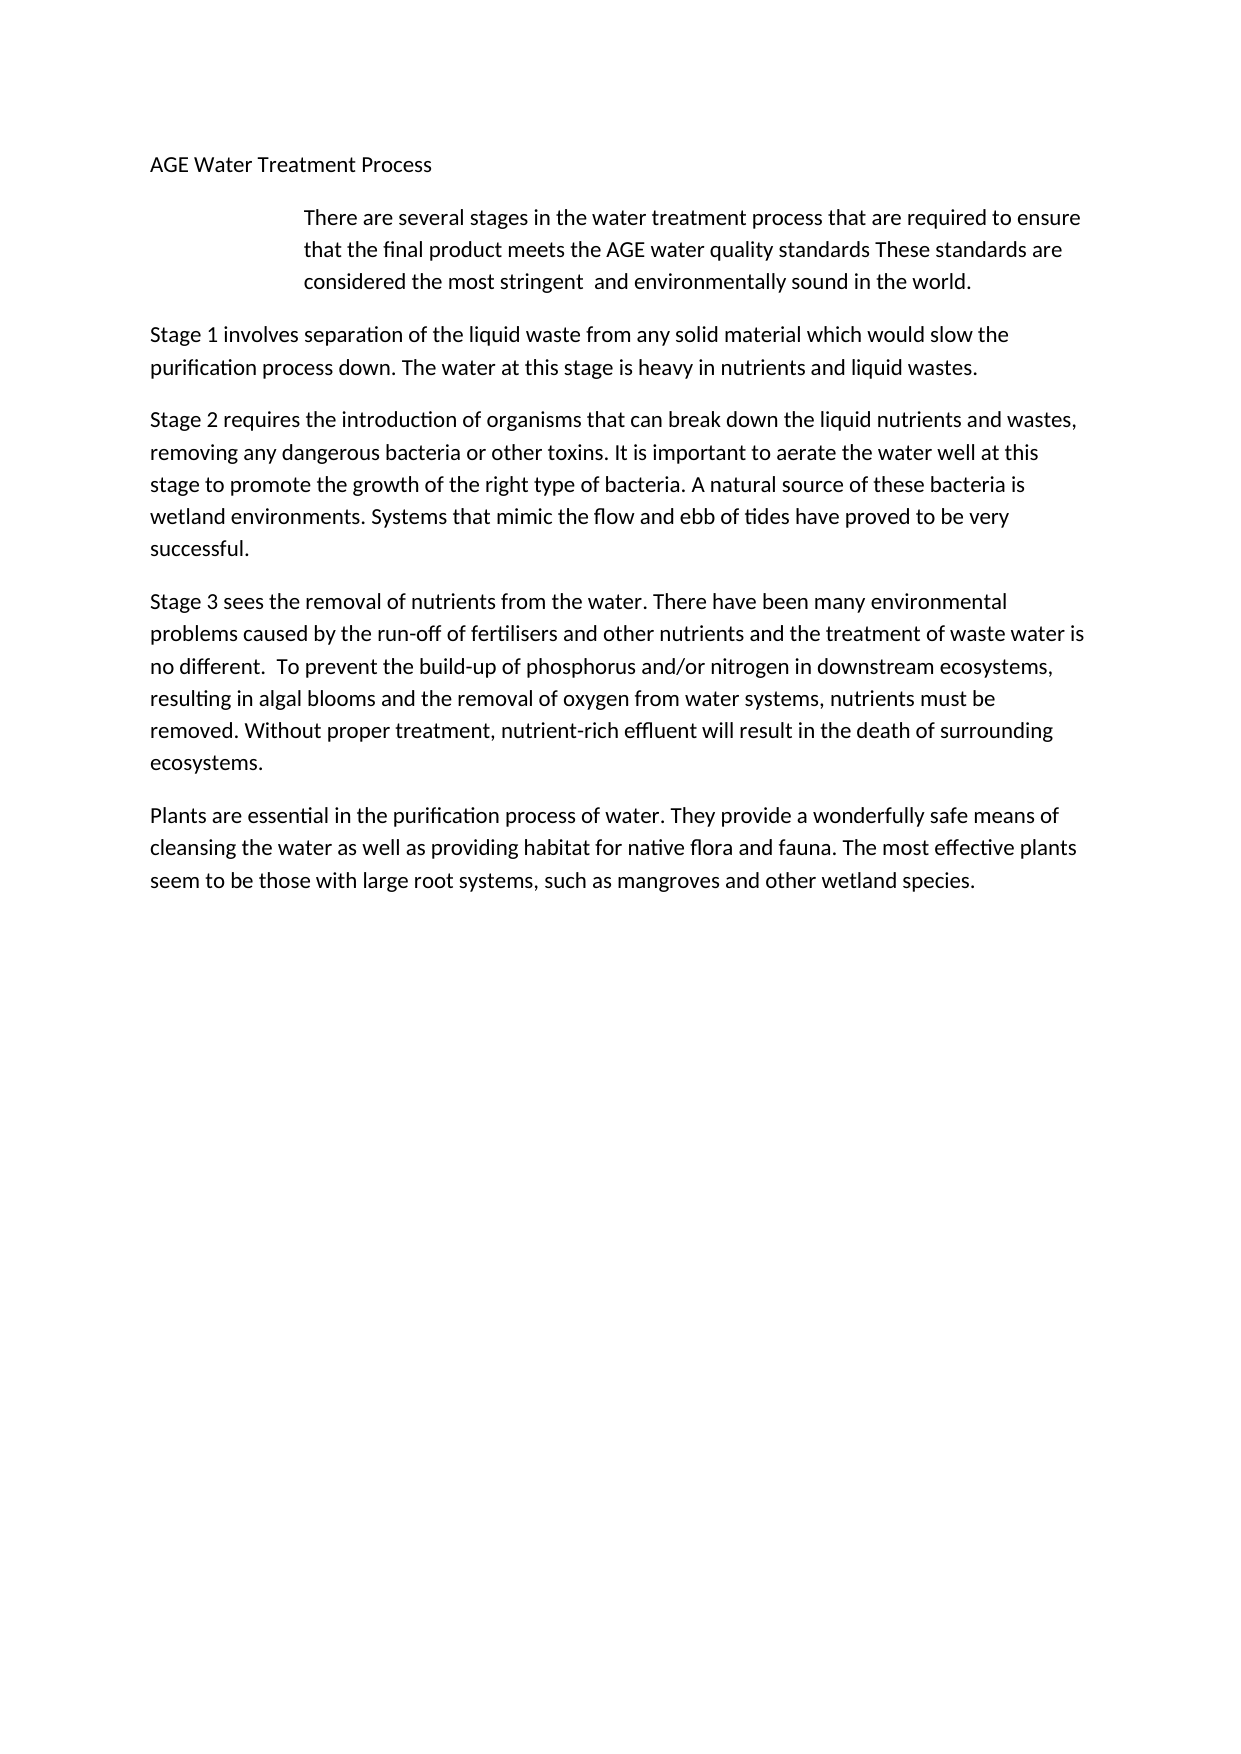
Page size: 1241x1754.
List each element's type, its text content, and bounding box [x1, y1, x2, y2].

text Stage 3 sees the removal of nutrients from the water. There have been many environmental problems caused by the run-off of fertilisers and other nutrients and the treatment of waste water is no different. To prevent the build-up of phosphorus and/or nitrogen in downstream ecosystems, resulting in algal blooms and the removal of oxygen from water systems, nutrients must be removed. Without proper treatment, nutrient-rich effluent will result in the death of surrounding ecosystems. [150, 587, 1090, 776]
text There are several stages in the water treatment process that are required to ensure that the final product meets the AGE water quality standards These standards are considered the most stringent and environmentally sound in the world. [303, 203, 1090, 295]
text Stage 1 involves separation of the liquid waste from any solid material which would slow the purification process down. The water at this stage is heavy in nutrients and liquid wastes. [150, 320, 1090, 381]
text AGE Water Treatment Process [150, 150, 1090, 178]
text Plants are essential in the purification process of water. They provide a wonderfully safe means of cleansing the water as well as providing habitat for native flora and fauna. The most effective plants seem to be those with large root systems, such as mangroves and other wetland species. [150, 801, 1090, 894]
text Stage 2 requires the introduction of organisms that can break down the liquid nutrients and wastes, removing any dangerous bacteria or other toxins. It is important to aerate the water well at this stage to promote the growth of the right type of bacteria. A natural source of these bacteria is wetland environments. Systems that mimic the flow and ebb of tides have proved to be very successful. [150, 406, 1090, 562]
